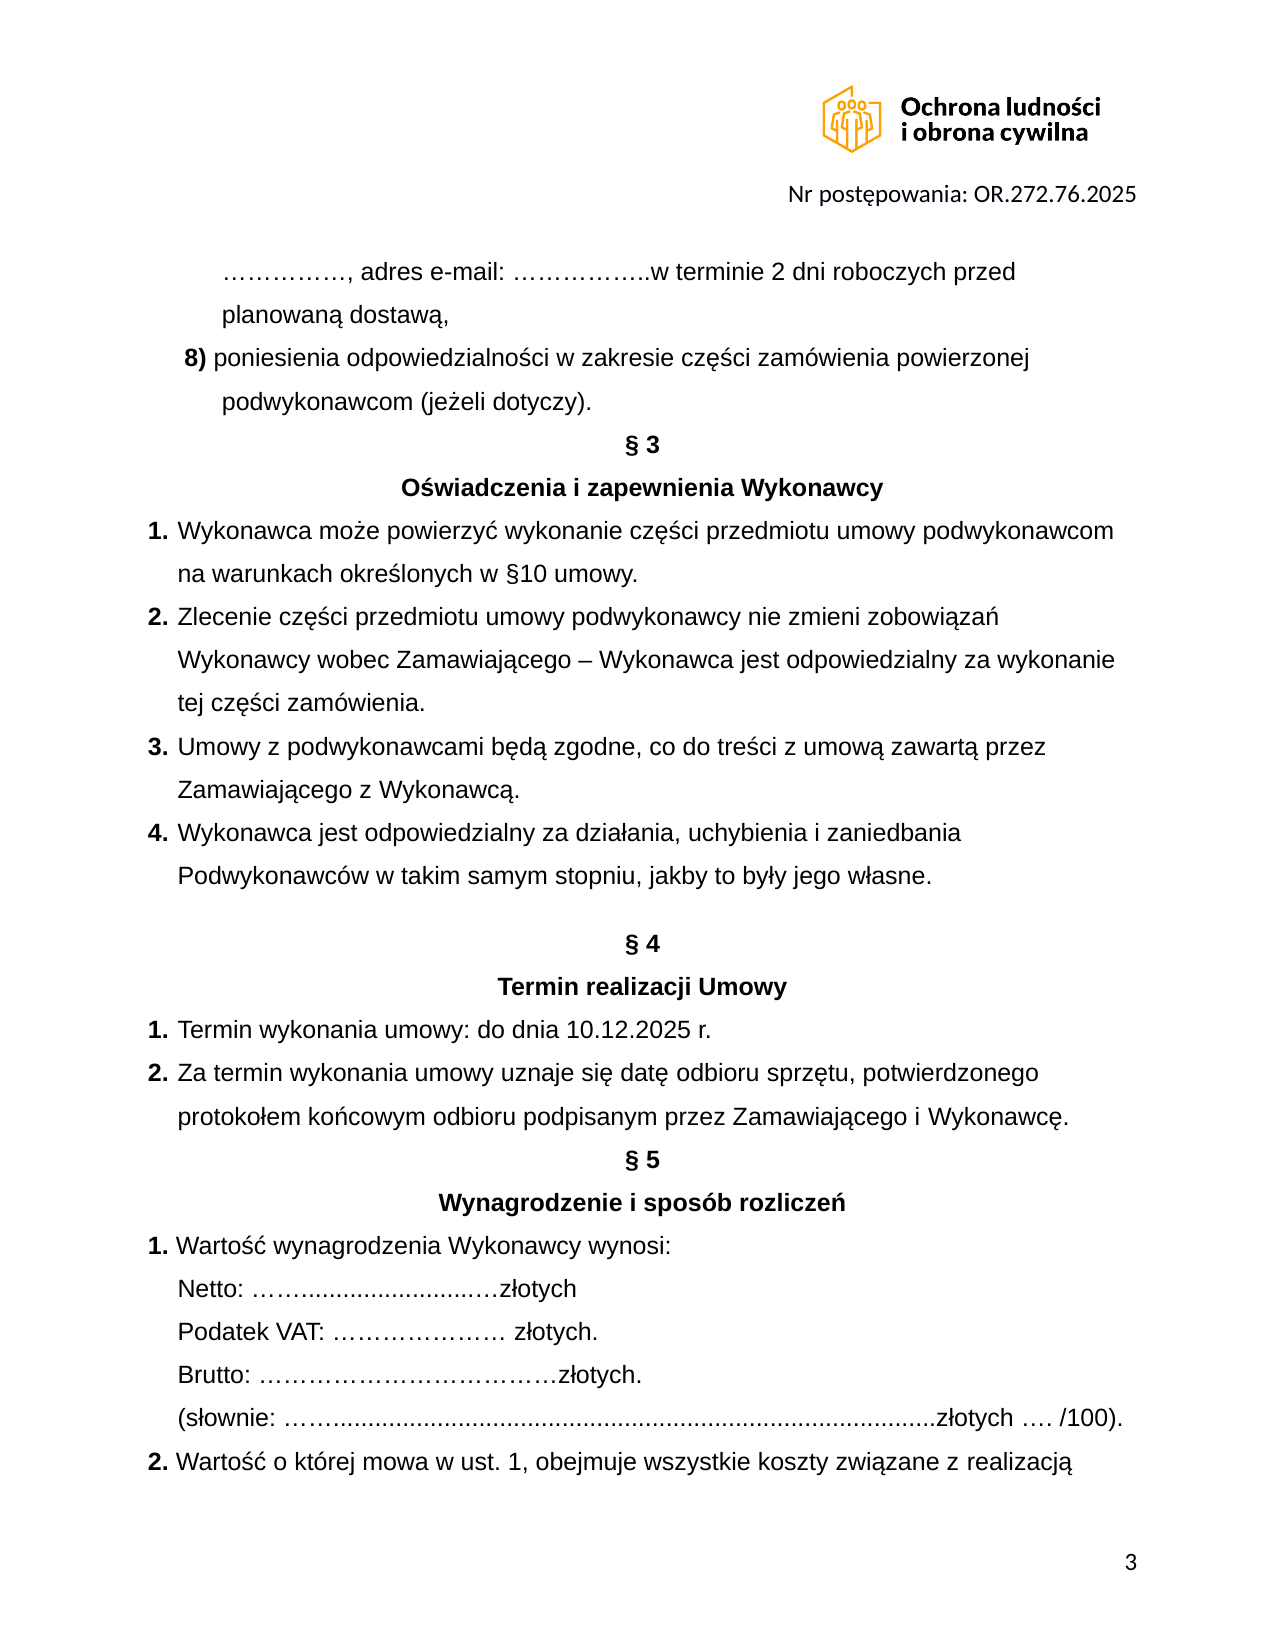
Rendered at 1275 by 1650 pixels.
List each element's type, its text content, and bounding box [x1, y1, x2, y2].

list Umowy z podwykonawcami będą zgodne, co do treści z umową zawartą przez Zamawiającego z Wykonawcą. [148, 732, 1137, 803]
text Termin realizacji Umowy [148, 972, 1137, 1001]
text Brutto: ………………………………złotych. [177, 1360, 1137, 1389]
text (słownie: …….......................................................................................złotych …. /100). [177, 1403, 1137, 1432]
picture [784, 59, 1138, 179]
text § 3 [148, 430, 1137, 458]
text Wynagrodzenie i sposób rozliczeń [148, 1188, 1137, 1217]
text Oświadczenia i zapewnienia Wykonawcy [148, 473, 1137, 502]
list Wykonawca jest odpowiedzialny za działania, uchybienia i zaniedbania Podwykonawców w takim samym stopniu, jakby to były jego własne. [148, 818, 1137, 890]
text Podatek VAT: ………………… złotych. [177, 1317, 1137, 1346]
list Wartość wynagrodzenia Wykonawcy wynosi: [148, 1231, 1137, 1260]
text Netto: …….........................…złotych [177, 1274, 1137, 1303]
list poniesienia odpowiedzialności w zakresie części zamówienia powierzonej podwykonawcom (jeżeli dotyczy). [184, 343, 1137, 415]
list Termin wykonania umowy: do dnia 10.12.2025 r. [148, 1015, 1137, 1044]
text § 5 [148, 1145, 1137, 1173]
list Zlecenie części przedmiotu umowy podwykonawcy nie zmieni zobowiązań Wykonawcy wobec Zamawiającego – Wykonawca jest odpowiedzialny za wykonanie tej części zamówienia. [148, 602, 1137, 717]
list Wykonawca może powierzyć wykonanie części przedmiotu umowy podwykonawcom na warunkach określonych w §10 umowy. [148, 516, 1137, 588]
list Za termin wykonania umowy uznaje się datę odbioru sprzętu, potwierdzonego protokołem końcowym odbioru podpisanym przez Zamawiającego i Wykonawcę. [148, 1058, 1137, 1130]
text § 4 [148, 929, 1137, 958]
